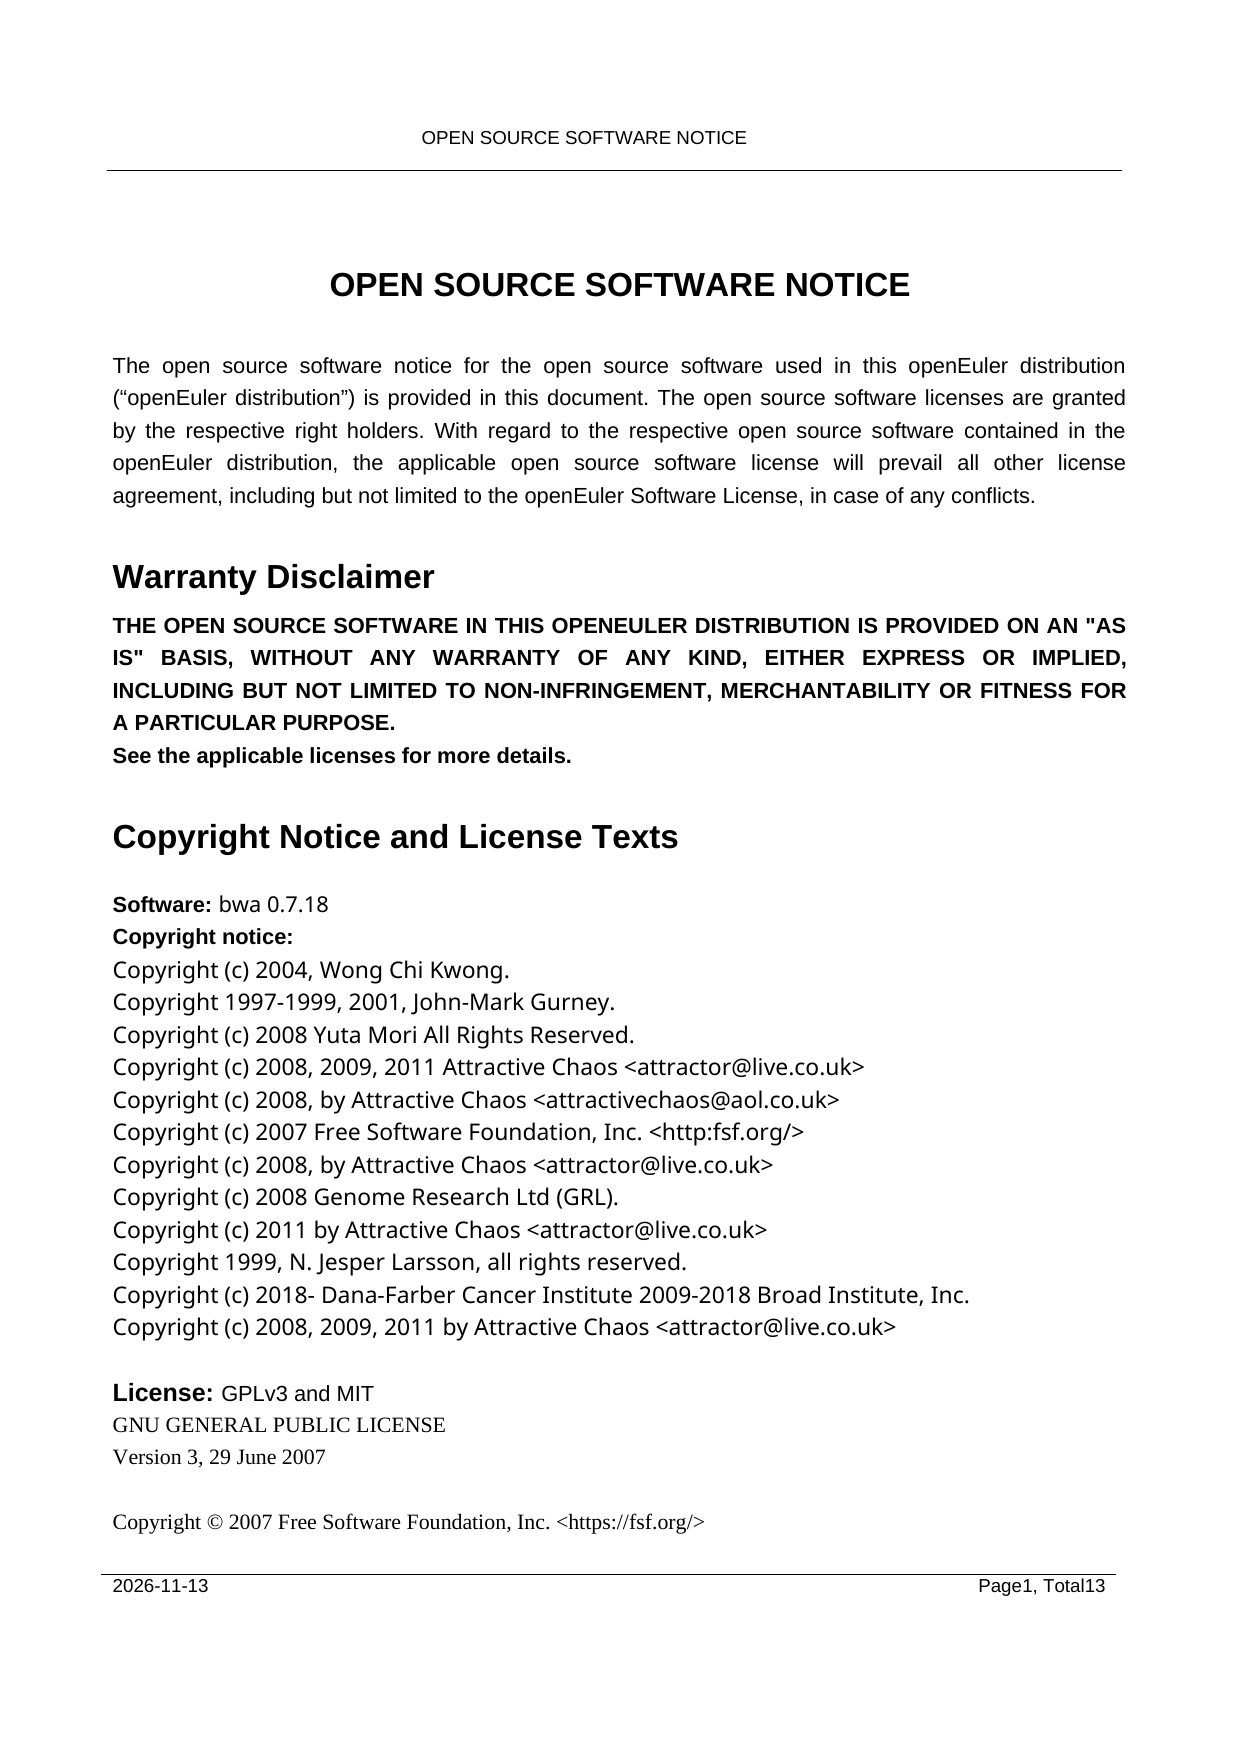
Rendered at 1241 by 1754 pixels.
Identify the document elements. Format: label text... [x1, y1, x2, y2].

text Copyright notice: [112, 921, 1128, 953]
text Copyright Notice and License Texts [112, 804, 1128, 869]
text Copyright (c) 2004, Wong Chi Kwong. Copyright 1997-1999, 2001, John-Mark Gurney. Copyright (c) 2008 Yuta Mori All Rights Reserved. Copyright (c) 2008, 2009, 2011 Attractive Chaos <attractor@live.co.uk> Copyright (c) 2008, by Attractive Chaos <attractivechaos@aol.co.uk> Copyright (c) 2007 Free Software Foundation, Inc. <http:fsf.org/> Copyright (c) 2008, by Attractive Chaos <attractor@live.co.uk> Copyright (c) 2008 Genome Research Ltd (GRL). Copyright (c) 2011 by Attractive Chaos <attractor@live.co.uk> Copyright 1999, N. Jesper Larsson, all rights reserved. Copyright (c) 2018- Dana-Farber Cancer Institute 2009-2018 Broad Institute, Inc. Copyright (c) 2008, 2009, 2011 by Attractive Chaos <attractor@live.co.uk> [112, 953, 1128, 1376]
text License: GPLv3 and MIT [112, 1376, 1128, 1408]
text OPEN SOURCE SOFTWARE NOTICE [112, 251, 1128, 316]
text THE OPEN SOURCE SOFTWARE IN THIS OPENEULER DISTRIBUTION IS PROVIDED ON AN "AS IS" BASIS, WITHOUT ANY WARRANTY OF ANY KIND, EITHER EXPRESS OR IMPLIED, INCLUDING BUT NOT LIMITED TO NON-INFRINGEMENT, MERCHANTABILITY OR FITNESS FOR A PARTICULAR PURPOSE. See the applicable licenses for more details. [112, 609, 1128, 771]
text Software: bwa 0.7.18 [112, 888, 1128, 921]
text Warranty Disclaimer [112, 544, 1128, 609]
text The open source software notice for the open source software used in this openEuler distribution (“openEuler distribution”) is provided in this document. The open source software licenses are granted by the respective right holders. With regard to the respective open source software contained in the openEuler distribution, the applicable open source software license will prevail all other license agreement, including but not limited to the openEuler Software License, in case of any conflicts. [112, 349, 1128, 511]
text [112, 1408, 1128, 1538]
